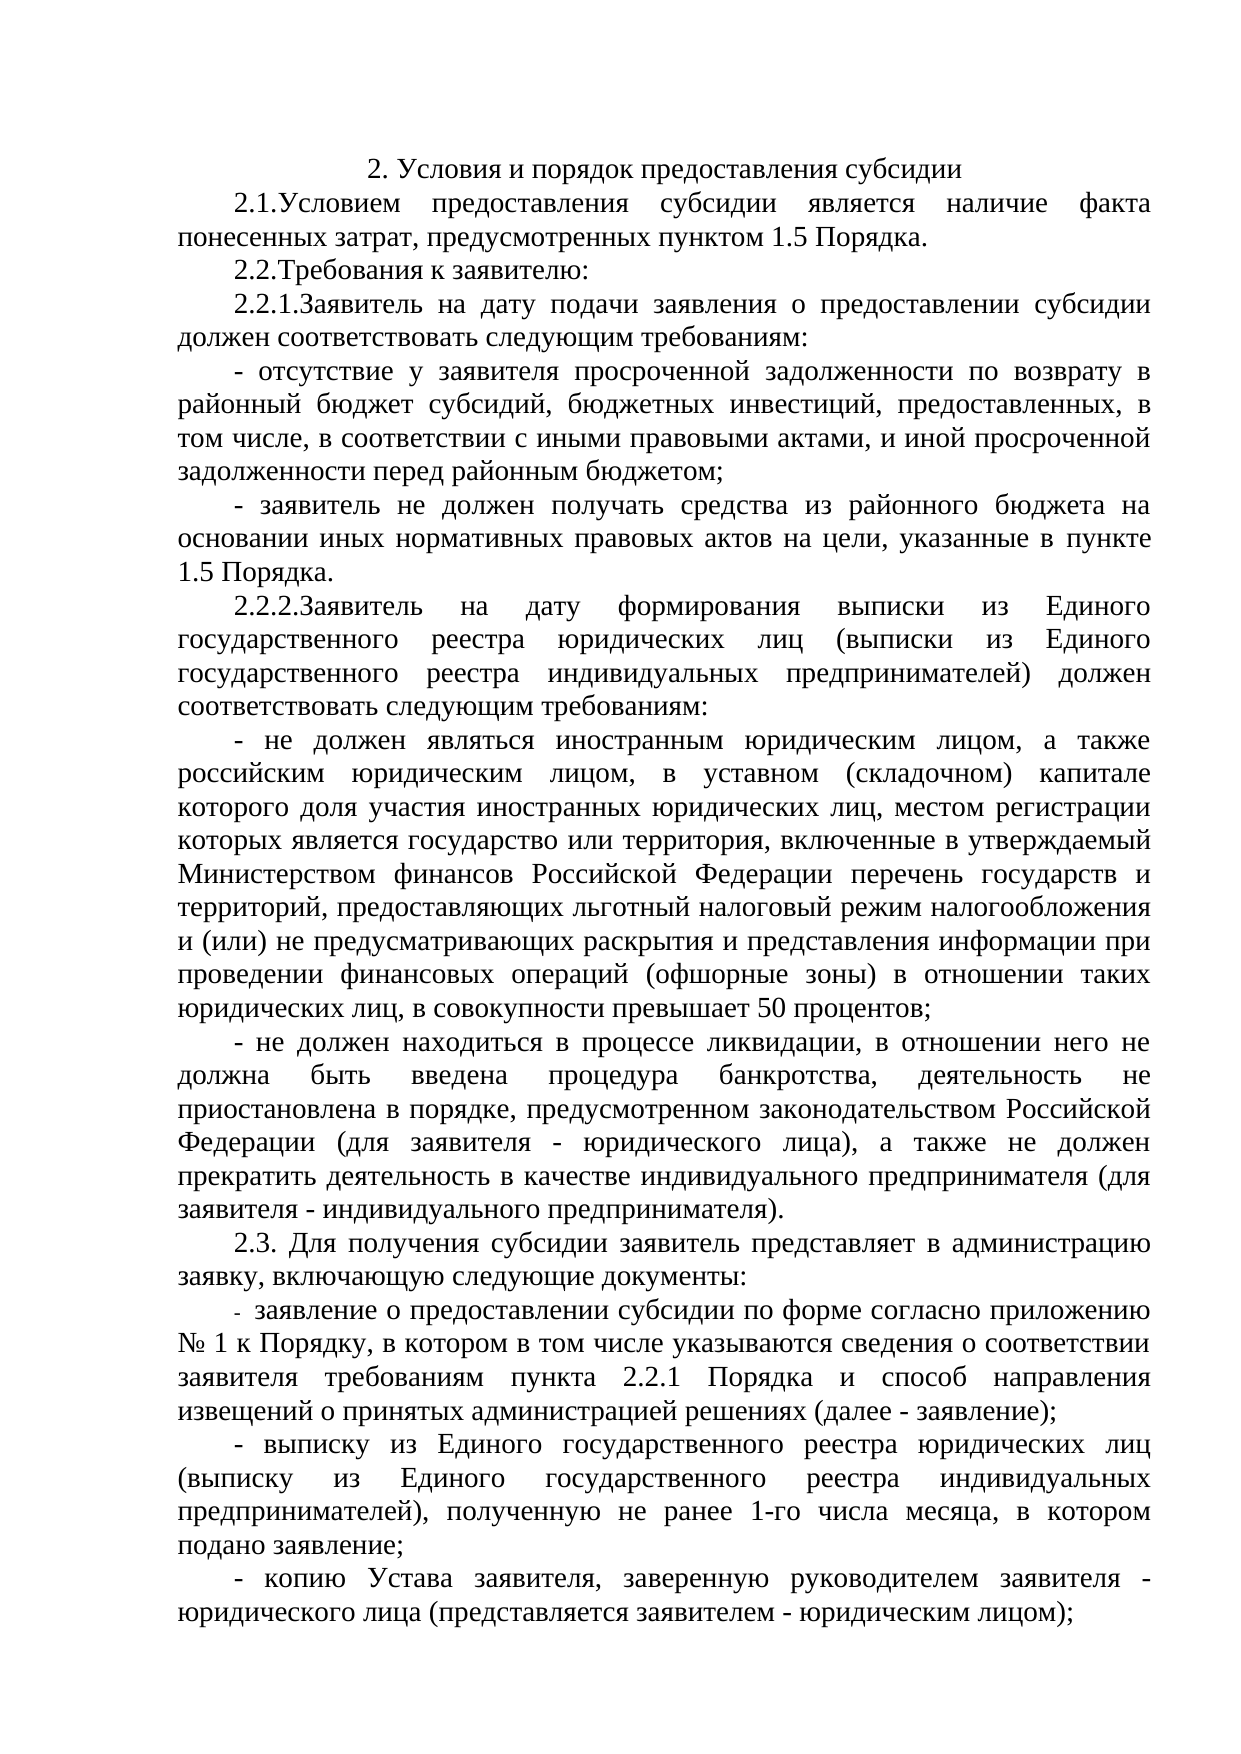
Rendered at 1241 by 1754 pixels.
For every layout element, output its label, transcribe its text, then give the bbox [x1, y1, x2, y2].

text - заявление о предоставлении субсидии по форме согласно приложению № 1 к Порядку, в котором в том числе указываются сведения о соответствии заявителя требованиям пункта 2.2.1 Порядка и способ направления извещений о принятых администрацией решениях (далее - заявление); [177, 1292, 1152, 1426]
text - копию Устава заявителя, заверенную руководителем заявителя - юридического лица (представляется заявителем - юридическим лицом); [177, 1560, 1152, 1627]
text - не должен находиться в процессе ликвидации, в отношении него не должна быть введена процедура банкротства, деятельность не приостановлена в порядке, предусмотренном законодательством Российской Федерации (для заявителя - юридического лица), а также не должен прекратить деятельность в качестве индивидуального предпринимателя (для заявителя - индивидуального предпринимателя). [177, 1024, 1152, 1225]
text - выписку из Единого государственного реестра юридических лиц (выписку из Единого государственного реестра индивидуальных предпринимателей), полученную не ранее 1-го числа месяца, в котором подано заявление; [177, 1426, 1152, 1560]
text 2.2.Требования к заявителю: [177, 252, 1152, 286]
text 2.2.2.Заявитель на дату формирования выписки из Единого государственного реестра юридических лиц (выписки из Единого государственного реестра индивидуальных предпринимателей) должен соответствовать следующим требованиям: [177, 588, 1152, 722]
text - заявитель не должен получать средства из районного бюджета на основании иных нормативных правовых актов на цели, указанные в пункте 1.5 Порядка. [177, 487, 1152, 588]
text - отсутствие у заявителя просроченной задолженности по возврату в районный бюджет субсидий, бюджетных инвестиций, предоставленных, в том числе, в соответствии с иными правовыми актами, и иной просроченной задолженности перед районным бюджетом; [177, 353, 1152, 487]
text 2.2.1.Заявитель на дату подачи заявления о предоставлении субсидии должен соответствовать следующим требованиям: [177, 286, 1152, 353]
text - не должен являться иностранным юридическим лицом, а также российским юридическим лицом, в уставном (складочном) капитале которого доля участия иностранных юридических лиц, местом регистрации которых является государство или территория, включенные в утверждаемый Министерством финансов Российской Федерации перечень государств и территорий, предоставляющих льготный налоговый режим налогообложения и (или) не предусматривающих раскрытия и представления информации при проведении финансовых операций (офшорные зоны) в отношении таких юридических лиц, в совокупности превышает 50 процентов; [177, 722, 1152, 1024]
text 2.3. Для получения субсидии заявитель представляет в администрацию заявку, включающую следующие документы: [177, 1225, 1152, 1292]
text 2. Условия и порядок предоставления субсидии [177, 152, 1152, 185]
text 2.1.Условием предоставления субсидии является наличие факта понесенных затрат, предусмотренных пунктом 1.5 Порядка. [177, 185, 1152, 252]
